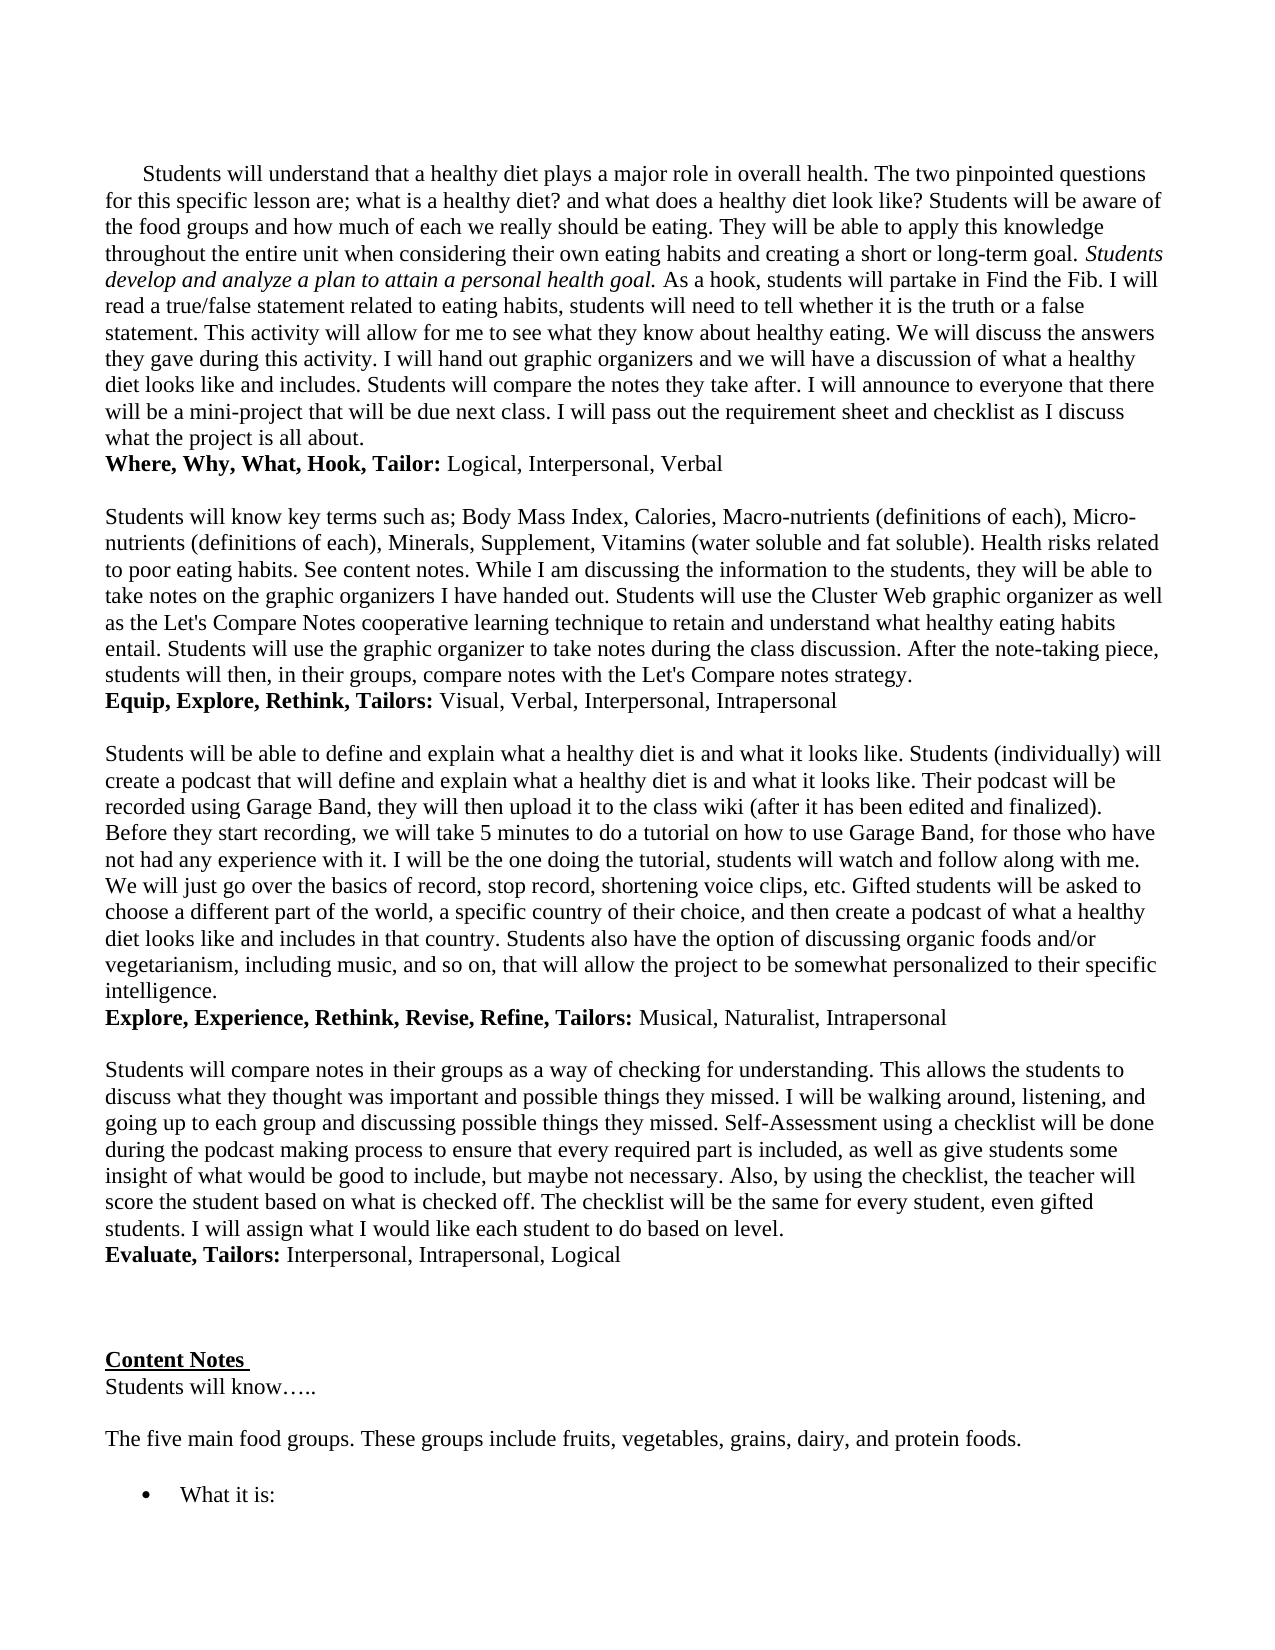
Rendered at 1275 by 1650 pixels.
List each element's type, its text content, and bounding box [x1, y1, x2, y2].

text Students will understand that a healthy diet plays a major role in overall health. The two pinpointed questions for this specific lesson are; what is a healthy diet? and what does a healthy diet look like? Students will be aware of the food groups and how much of each we really should be eating. They will be able to apply this knowledge throughout the entire unit when considering their own eating habits and creating a short or long-term goal. Students develop and analyze a plan to attain a personal health goal. As a hook, students will partake in Find the Fib. I will read a true/false statement related to eating habits, students will need to tell whether it is the truth or a false statement. This activity will allow for me to see what they know about healthy eating. We will discuss the answers they gave during this activity. I will hand out graphic organizers and we will have a discussion of what a healthy diet looks like and includes. Students will compare the notes they take after. I will announce to everyone that there will be a mini-project that will be due next class. I will pass out the requirement sheet and checklist as I discuss what the project is all about. Where, Why, What, Hook, Tailor: Logical, Interpersonal, Verbal Students will know key terms such as; Body Mass Index, Calories, Macro-nutrients (definitions of each), Micro-nutrients (definitions of each), Minerals, Supplement, Vitamins (water soluble and fat soluble). Health risks related to poor eating habits. See content notes. While I am discussing the information to the students, they will be able to take notes on the graphic organizers I have handed out. Students will use the Cluster Web graphic organizer as well as the Let's Compare Notes cooperative learning technique to retain and understand what healthy eating habits entail. Students will use the graphic organizer to take notes during the class discussion. After the note-taking piece, students will then, in their groups, compare notes with the Let's Compare notes strategy. Equip, Explore, Rethink, Tailors: Visual, Verbal, Interpersonal, Intrapersonal Students will be able to define and explain what a healthy diet is and what it looks like. Students (individually) will create a podcast that will define and explain what a healthy diet is and what it looks like. Their podcast will be recorded using Garage Band, they will then upload it to the class wiki (after it has been edited and finalized). Before they start recording, we will take 5 minutes to do a tutorial on how to use Garage Band, for those who have not had any experience with it. I will be the one doing the tutorial, students will watch and follow along with me. We will just go over the basics of record, stop record, shortening voice clips, etc. Gifted students will be asked to choose a different part of the world, a specific country of their choice, and then create a podcast of what a healthy diet looks like and includes in that country. Students also have the option of discussing organic foods and/or vegetarianism, including music, and so on, that will allow the project to be somewhat personalized to their specific intelligence. Explore, Experience, Rethink, Revise, Refine, Tailors: Musical, Naturalist, Intrapersonal Students will compare notes in their groups as a way of checking for understanding. This allows the students to discuss what they thought was important and possible things they missed. I will be walking around, listening, and going up to each group and discussing possible things they missed. Self-Assessment using a checklist will be done during the podcast making process to ensure that every required part is included, as well as give students some insight of what would be good to include, but maybe not necessary. Also, by using the checklist, the teacher will score the student based on what is checked off. The checklist will be the same for every student, even gifted students. I will assign what I would like each student to do based on level. Evaluate, Tailors: Interpersonal, Intrapersonal, Logical Content Notes Students will know….. The five main food groups. These groups include fruits, vegetables, grains, dairy, and protein foods. [105, 161, 1170, 1452]
list What it is: [142, 1481, 1170, 1507]
